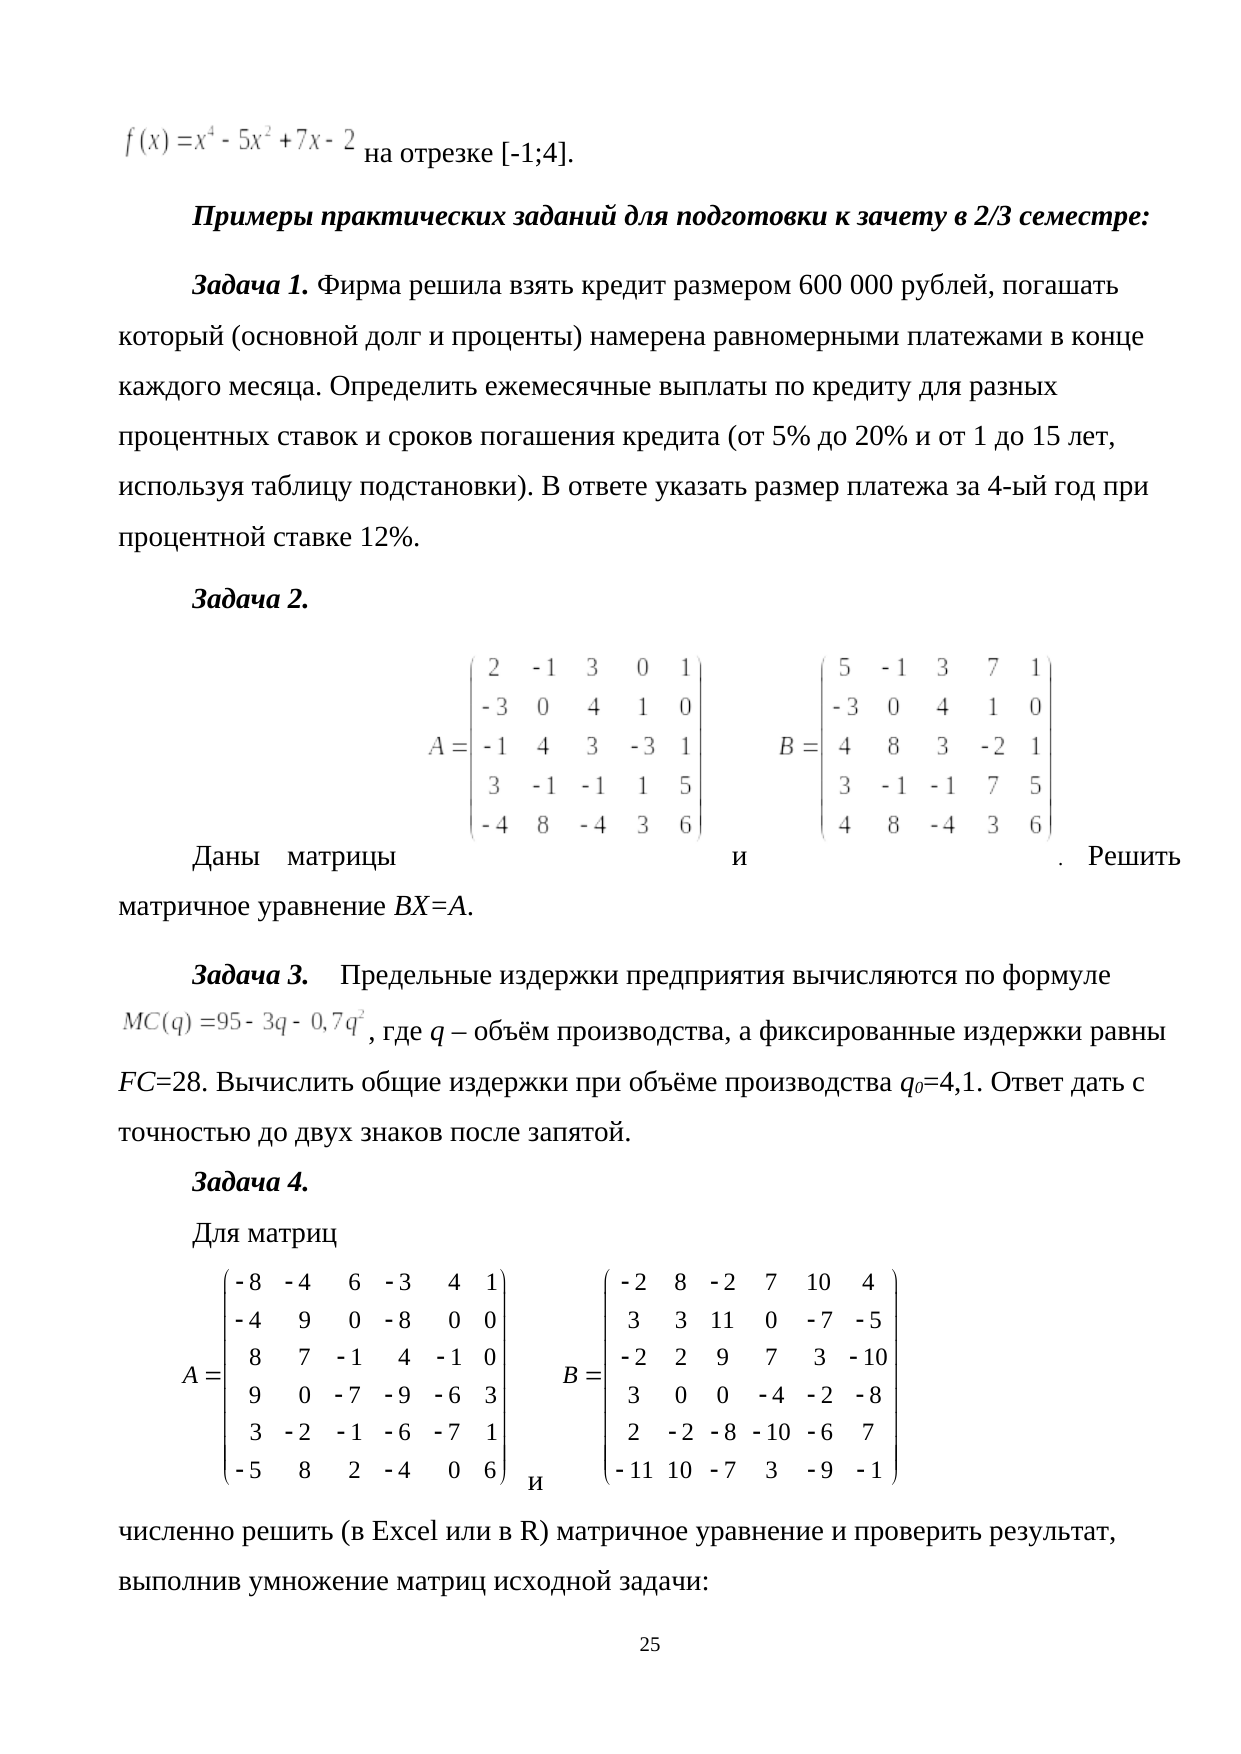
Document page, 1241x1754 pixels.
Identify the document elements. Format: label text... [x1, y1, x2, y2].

list численно решить (в Excel или в R) матричное уравнение и проверить результат, выполнив умножение матриц исходной задачи: [118, 1513, 1181, 1597]
list и [118, 1265, 1181, 1496]
list Примеры практических заданий для подготовки к зачету в 2/3 семестре: [118, 198, 1181, 232]
text Для матриц [118, 1215, 1181, 1248]
text Задача 1. Фирма решила взять кредит размером 600 000 рублей, погашать который (основной долг и проценты) намерена равномерными платежами в конце каждого месяца. Определить ежемесячные выплаты по кредиту для разных процентных ставок и сроков погашения кредита (от 5% до 20% и от 1 до 15 лет, используя таблицу подстановки). В ответе указать размер платежа за 4-ый год при процентной ставке 12%. [118, 267, 1181, 552]
list Задача 2. [118, 582, 1181, 615]
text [118, 118, 1181, 169]
text Задача 3. Предельные издержки предприятия вычисляются по формуле , где q – объём производства, а фиксированные издержки равны FC=28. Вычислить общие издержки при объёме производства q0=4,1. Ответ дать с точностью до двух знаков после запятой. [118, 957, 1181, 1148]
text Задача 4. [118, 1164, 1181, 1198]
list Даны матрицы и . Решить матричное уравнение ВX=А. [118, 651, 1181, 922]
